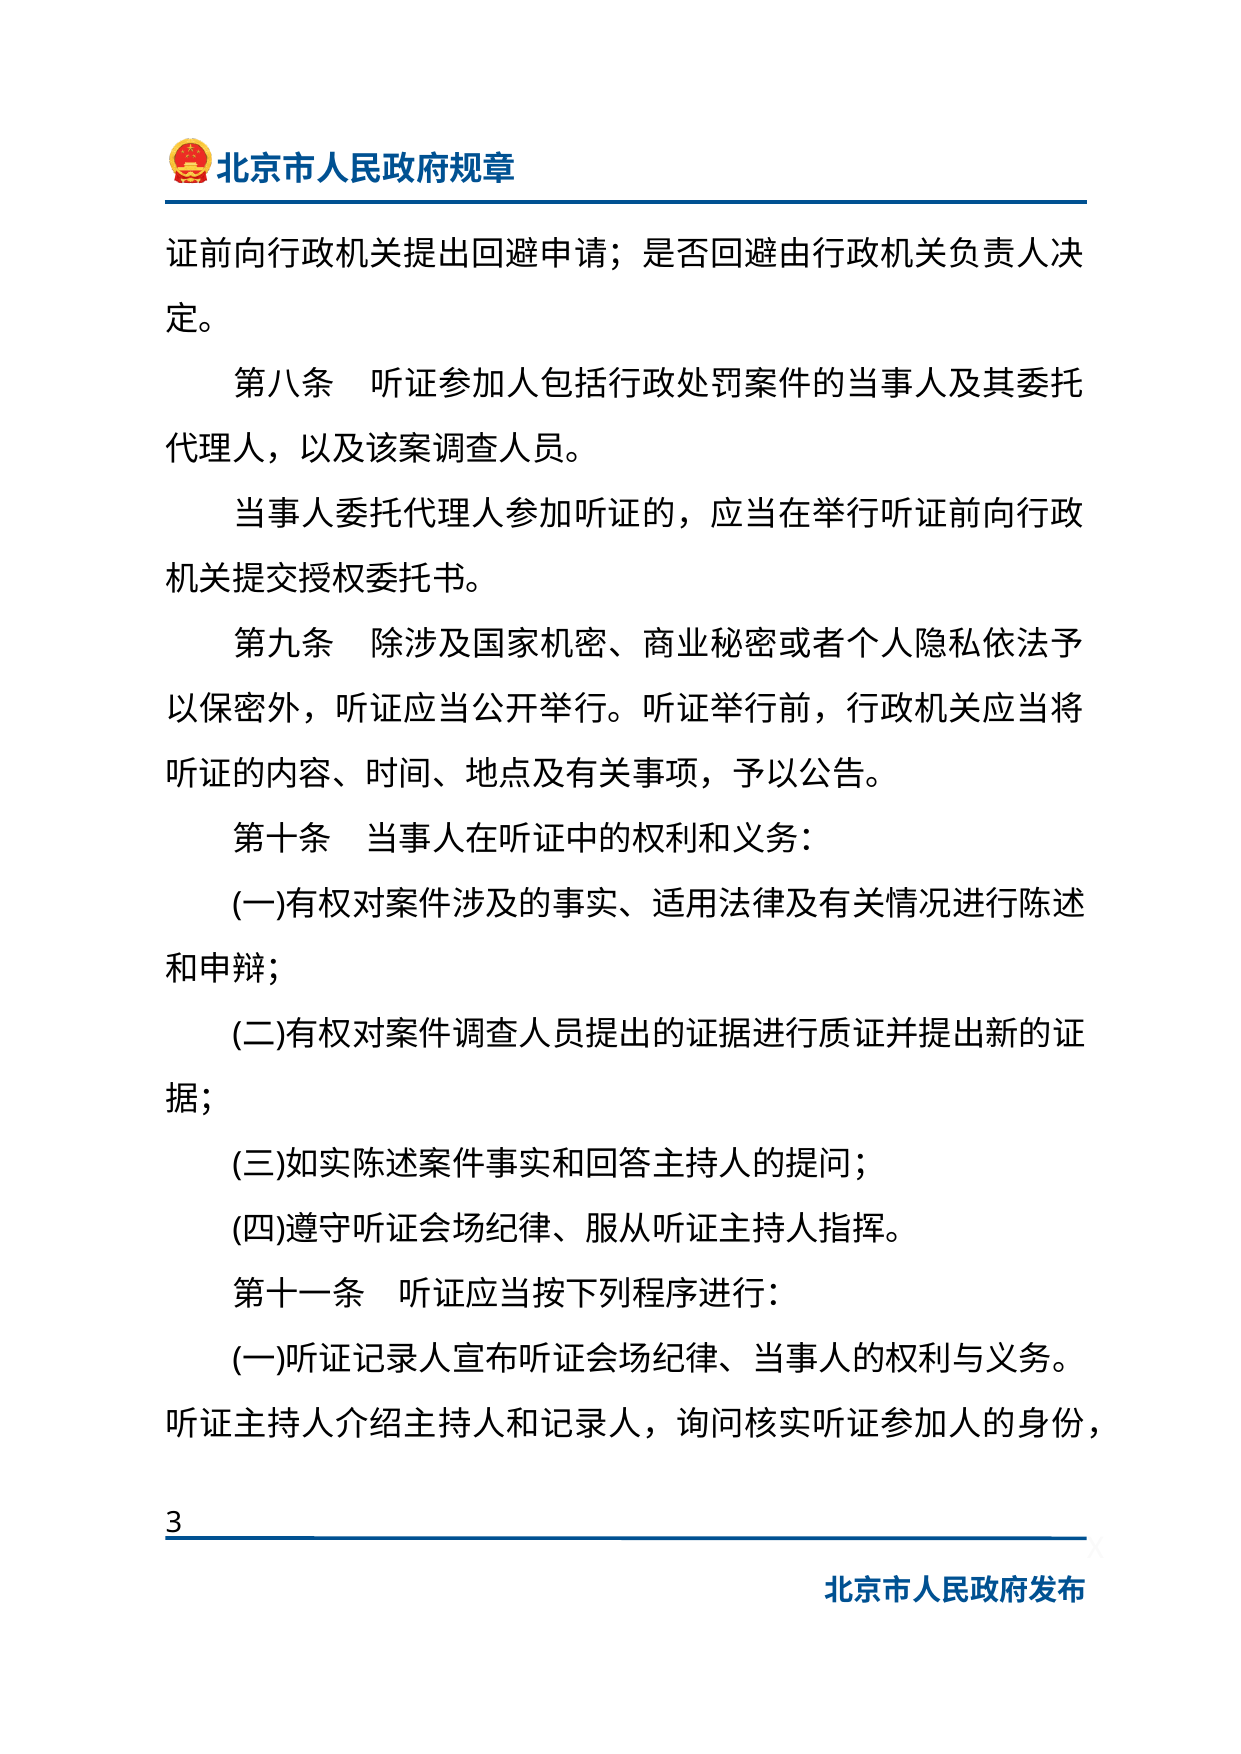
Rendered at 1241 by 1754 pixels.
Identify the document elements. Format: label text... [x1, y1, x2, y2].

text (三)如实陈述案件事实和回答主持人的提问； [165, 1129, 1087, 1194]
text 第九条 除涉及国家机密、商业秘密或者个人隐私依法予以保密外，听证应当公开举行。听证举行前，行政机关应当将听证的内容、时间、地点及有关事项，予以公告。 [165, 609, 1087, 804]
text 第十一条 听证应当按下列程序进行： [165, 1259, 1087, 1324]
text (二)有权对案件调查人员提出的证据进行质证并提出新的证据； [165, 999, 1087, 1129]
text 第八条 听证参加人包括行政处罚案件的当事人及其委托代理人，以及该案调查人员。 [165, 349, 1087, 479]
text 当事人委托代理人参加听证的，应当在举行听证前向行政机关提交授权委托书。 [165, 479, 1087, 609]
text 第十条 当事人在听证中的权利和义务： [165, 804, 1087, 869]
text (一)听证记录人宣布听证会场纪律、当事人的权利与义务。听证主持人介绍主持人和记录人，询问核实听证参加人的身份，宣布听证开始； [165, 1324, 1087, 1454]
text (一)有权对案件涉及的事实、适用法律及有关情况进行陈述和申辩； [165, 869, 1087, 999]
text (四)遵守听证会场纪律、服从听证主持人指挥。 [165, 1194, 1087, 1259]
picture [165, 136, 216, 187]
text 当事人认为听证主持人与本案有直接利害关系，有权在听证前向行政机关提出回避申请；是否回避由行政机关负责人决定。 [165, 219, 1087, 349]
